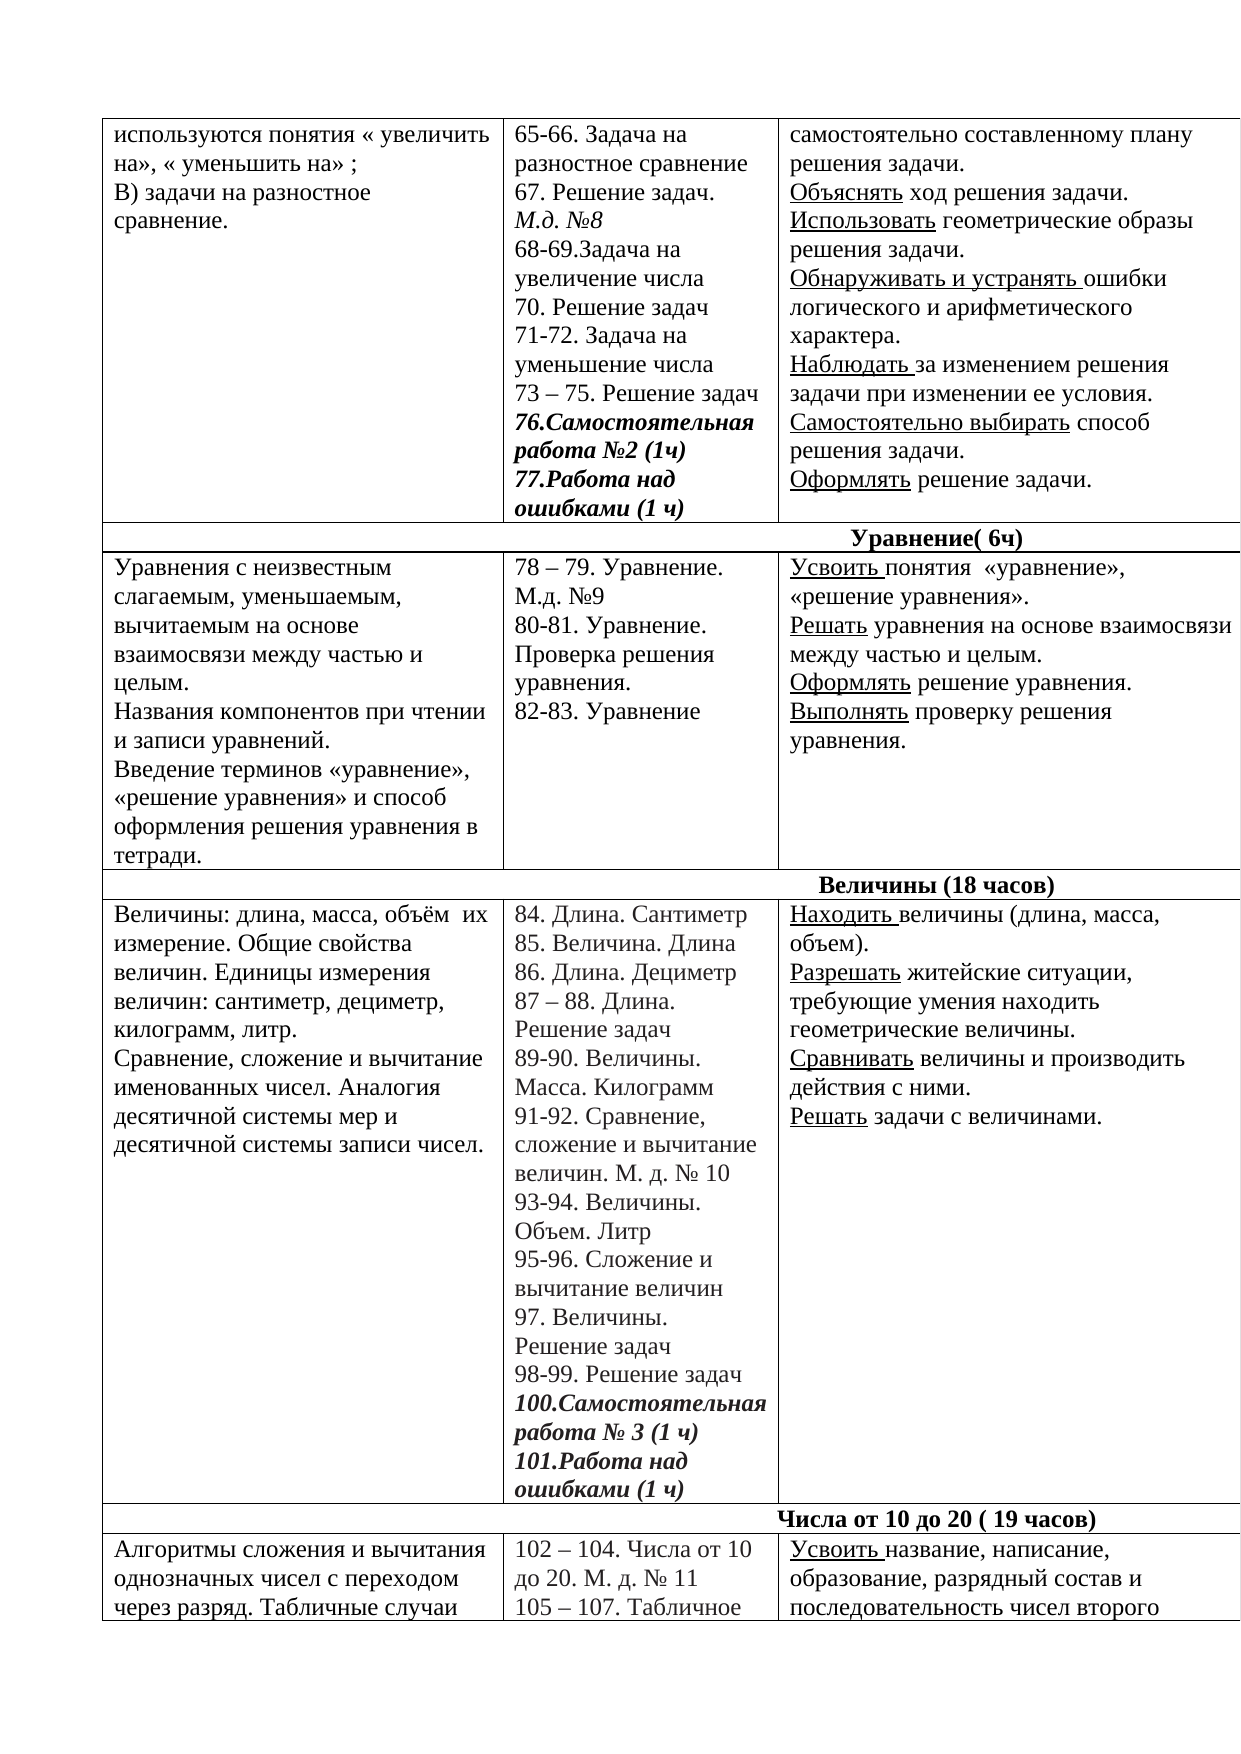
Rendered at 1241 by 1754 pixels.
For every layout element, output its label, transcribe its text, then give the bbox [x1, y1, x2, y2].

table_cell Усвоить понятия «уравнение», «решение уравнения». Решать уравнения на основе взаимосвязи между частью и целым. Оформлять решение уравнения. Выполнять проверку решения уравнения. [779, 553, 1240, 869]
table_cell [779, 119, 1240, 522]
table_cell Уравнения с неизвестным слагаемым, уменьшаемым, вычитаемым на основе взаимосвязи между частью и целым. Названия компонентов при чтении и записи уравнений. Введение терминов «уравнение», «решение уравнения» и способ оформления решения уравнения в тетради. [103, 553, 503, 869]
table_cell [504, 1534, 778, 1620]
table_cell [103, 119, 503, 522]
table_cell Величины (18 часов) [103, 870, 1240, 898]
table_cell Уравнение( 6ч) [103, 523, 1240, 551]
table_cell Находить величины (длина, масса, объем). Разрешать житейские ситуации, требующие умения находить геометрические величины. Сравнивать величины и производить действия с ними. Решать задачи с величинами. [779, 900, 1240, 1503]
table_cell 84. Длина. Сантиметр 85. Величина. Длина 86. Длина. Дециметр 87 – 88. Длина. Решение задач 89-90. Величины. Масса. Килограмм 91-92. Сравнение, сложение и вычитание величин. М. д. № 10 93-94. Величины. Объем. Литр 95-96. Сложение и вычитание величин 97. Величины. Решение задач 98-99. Решение задач 100.Самостоятельная работа № 3 (1 ч) 101.Работа над ошибками (1 ч) [504, 900, 778, 1503]
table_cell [779, 1534, 1240, 1620]
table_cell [504, 119, 778, 522]
table_cell 78 – 79. Уравнение. М.д. №9 80-81. Уравнение. Проверка решения уравнения. 82-83. Уравнение [504, 553, 778, 869]
table_cell Числа от 10 до 20 ( 19 часов) [103, 1504, 1240, 1533]
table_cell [103, 1534, 503, 1620]
table_cell Величины: длина, масса, объём их измерение. Общие свойства величин. Единицы измерения величин: сантиметр, дециметр, килограмм, литр. Сравнение, сложение и вычитание именованных чисел. Аналогия десятичной системы мер и десятичной системы записи чисел. [103, 900, 503, 1503]
